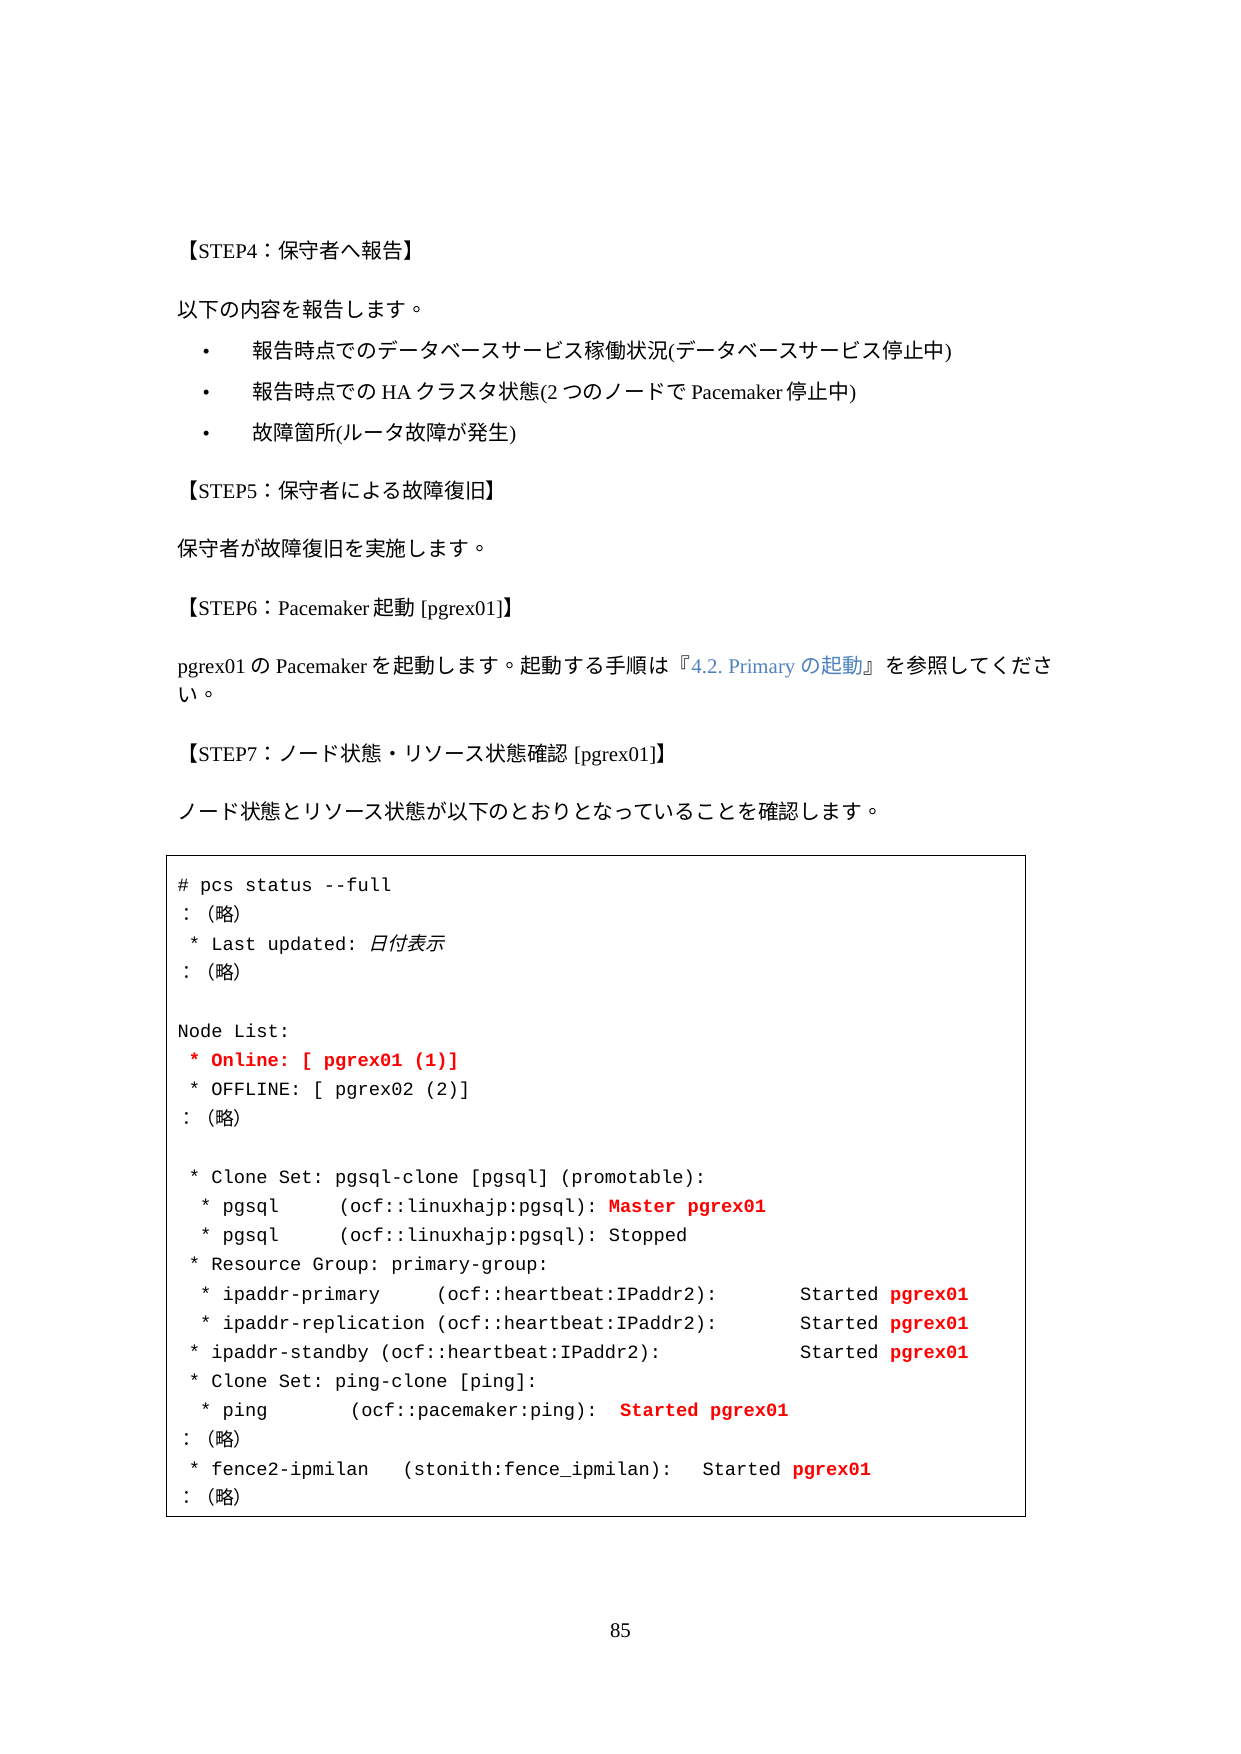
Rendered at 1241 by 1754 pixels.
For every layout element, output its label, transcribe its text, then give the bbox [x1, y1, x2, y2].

text 【STEP4：保守者へ報告】 [177, 236, 1054, 265]
text ノード状態とリソース状態が以下のとおりとなっていることを確認します。 [177, 796, 1054, 825]
text 以下の内容を報告します。 [177, 294, 1054, 323]
table_header # pcs status --full ：（略） * Last updated: 日付表示 ：（略） Node List: * Online: [ pgrex01 (1)] * OFFLINE: [ pgrex02 (2)] ：（略） * Clone Set: pgsql-clone [pgsql] (promotable): * pgsql (ocf::linuxhajp:pgsql): Master pgrex01 * pgsql (ocf::linuxhajp:pgsql): Stopped * Resource Group: primary-group: * ipaddr-primary (ocf::heartbeat:IPaddr2): Started pgrex01 * ipaddr-replication (ocf::heartbeat:IPaddr2): Started pgrex01 * ipaddr-standby (ocf::heartbeat:IPaddr2): Started pgrex01 * Clone Set: ping-clone [ping]: * ping (ocf::pacemaker:ping): Started pgrex01 ：（略） * fence2-ipmilan (stonith:fence_ipmilan): Started pgrex01 ：（略） [167, 856, 1025, 1516]
text 【STEP6：Pacemaker起動 [pgrex01]】 [177, 592, 1054, 621]
list 報告時点でのデータベースサービス稼働状況(データベースサービス停止中) [202, 336, 1063, 364]
text 保守者が故障復旧を実施します。 [177, 534, 1054, 563]
text 【STEP7：ノード状態・リソース状態確認 [pgrex01]】 [177, 738, 1054, 767]
list 故障箇所(ルータ故障が発生) [202, 418, 1063, 446]
text pgrex01のPacemakerを起動します。起動する手順は『4.2. Primaryの起動』を参照してください。 [177, 650, 1054, 709]
list 報告時点でのHAクラスタ状態(2つのノードでPacemaker停止中) [202, 377, 1063, 405]
text 【STEP5：保守者による故障復旧】 [177, 475, 1054, 504]
